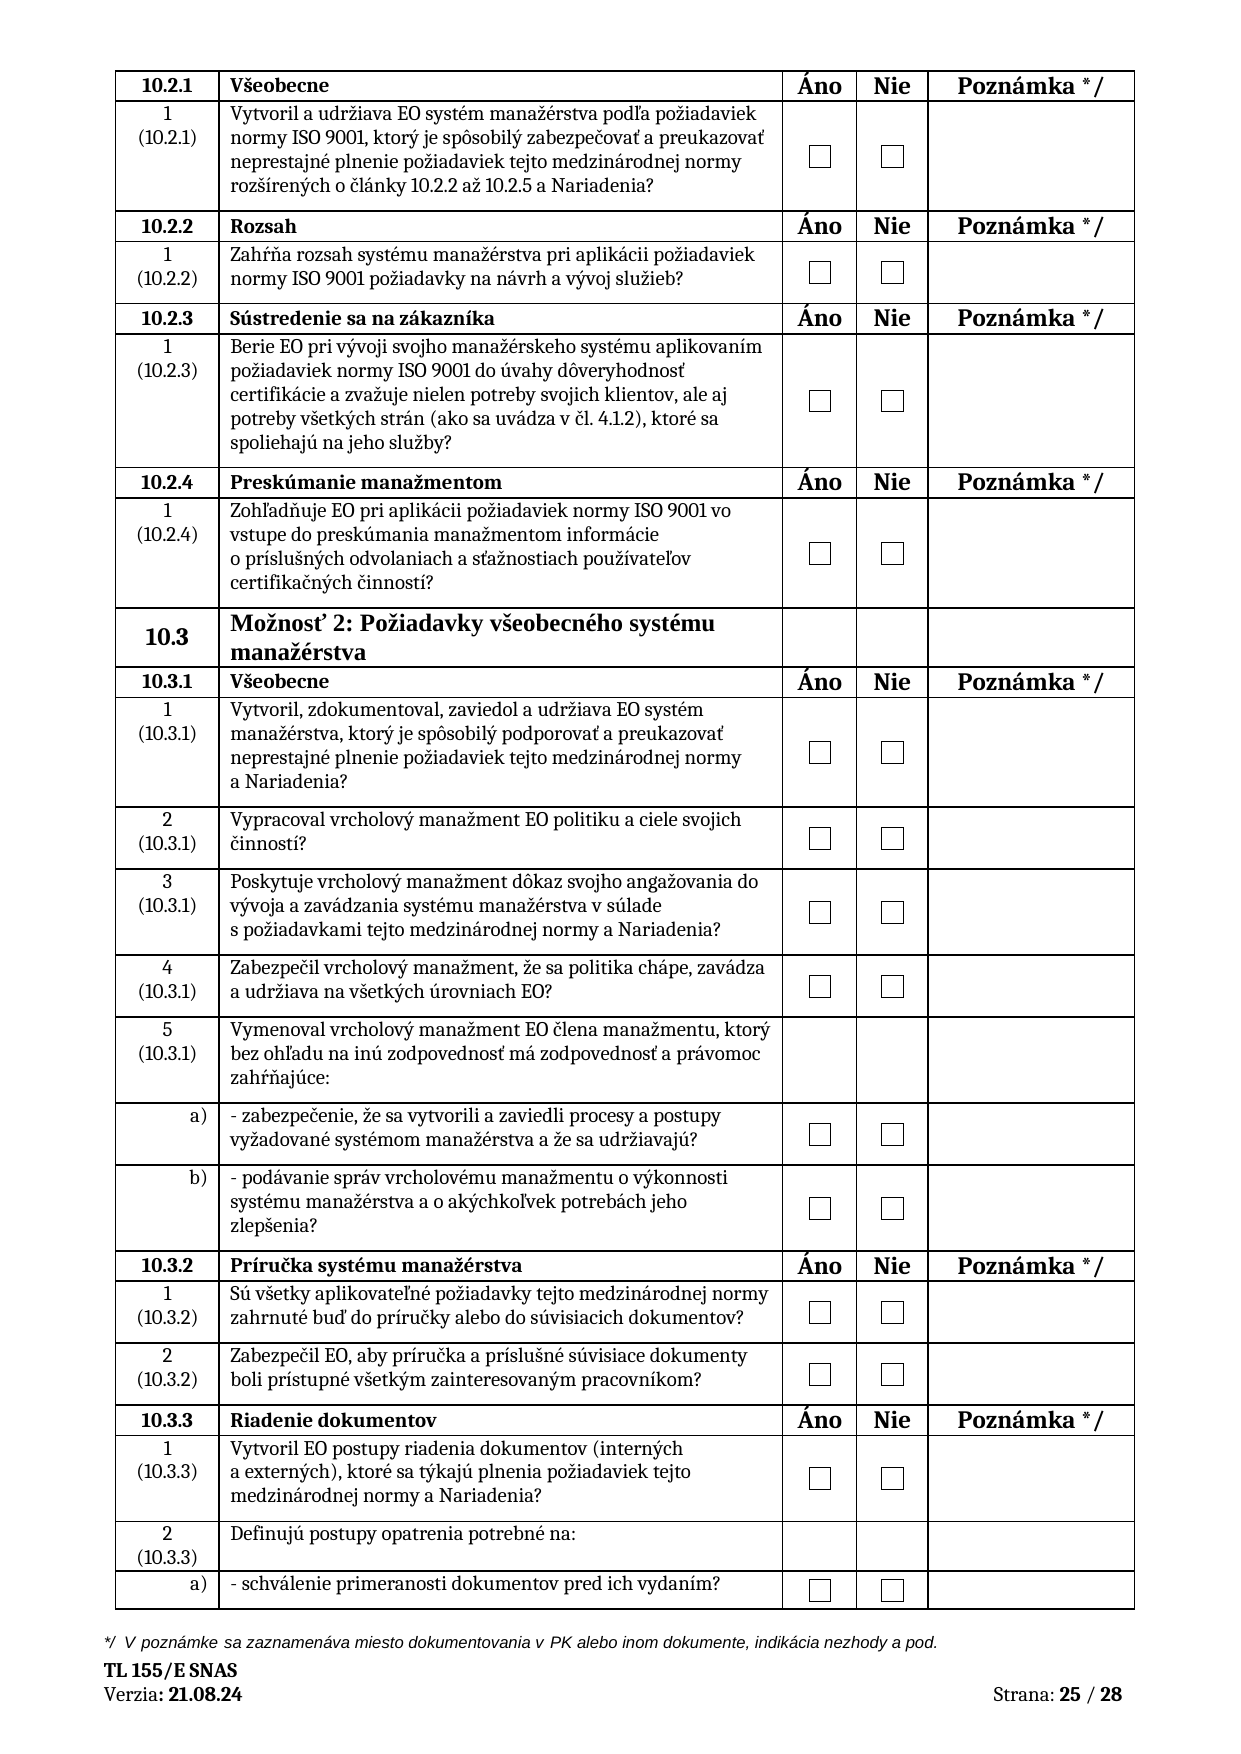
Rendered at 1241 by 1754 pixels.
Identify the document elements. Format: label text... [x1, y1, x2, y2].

table_cell [929, 335, 1134, 467]
table_cell [857, 102, 927, 210]
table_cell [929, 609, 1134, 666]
table_cell Sústredenie sa na zákazníka [220, 304, 782, 333]
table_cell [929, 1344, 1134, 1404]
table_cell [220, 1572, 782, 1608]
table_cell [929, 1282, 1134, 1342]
table_cell Nie [857, 304, 927, 333]
table_cell Áno [783, 468, 856, 497]
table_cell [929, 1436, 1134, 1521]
table_cell Poznámka */ [929, 72, 1134, 100]
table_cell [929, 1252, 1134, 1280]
table_cell 10.2.3 [116, 304, 218, 333]
table_cell Poznámka */ [929, 212, 1134, 241]
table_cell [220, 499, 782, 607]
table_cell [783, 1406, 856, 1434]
table_cell 10.2.2 [116, 212, 218, 241]
table_cell Poznámka */ [929, 304, 1134, 333]
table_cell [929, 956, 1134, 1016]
table_cell Áno [783, 304, 856, 333]
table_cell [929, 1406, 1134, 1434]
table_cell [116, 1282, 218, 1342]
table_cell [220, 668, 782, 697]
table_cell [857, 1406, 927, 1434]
table_cell 1 (10.2.3) [116, 335, 218, 467]
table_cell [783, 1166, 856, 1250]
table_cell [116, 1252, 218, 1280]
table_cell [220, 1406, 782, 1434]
table_cell 1 (10.2.1) [116, 102, 218, 210]
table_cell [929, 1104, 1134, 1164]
table_cell Zahŕňa rozsah systému manažérstva pri aplikácii požiadaviek normy ISO 9001 požiadavky na návrh a vývoj služieb? [220, 242, 782, 303]
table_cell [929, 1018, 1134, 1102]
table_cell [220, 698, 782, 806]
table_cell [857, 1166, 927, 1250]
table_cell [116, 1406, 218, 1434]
table_cell Nie [857, 72, 927, 100]
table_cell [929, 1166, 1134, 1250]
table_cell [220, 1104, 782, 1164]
table_cell [857, 335, 927, 467]
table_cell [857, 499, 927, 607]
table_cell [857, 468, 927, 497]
table_cell Áno [783, 72, 856, 100]
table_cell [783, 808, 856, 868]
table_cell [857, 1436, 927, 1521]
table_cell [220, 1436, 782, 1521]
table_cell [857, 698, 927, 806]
table_cell Preskúmanie manažmentom [220, 468, 782, 497]
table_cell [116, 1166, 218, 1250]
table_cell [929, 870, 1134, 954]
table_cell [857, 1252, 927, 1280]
table_cell 10.2.1 [116, 72, 218, 100]
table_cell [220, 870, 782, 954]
table_cell Berie EO pri vývoji svojho manažérskeho systému aplikovaním požiadaviek normy ISO 9001 do úvahy dôveryhodnosť certifikácie a zvažuje nielen potreby svojich klientov, ale aj potreby všetkých strán (ako sa uvádza v čl. 4.1.2), ktoré sa spoliehajú na jeho služby? [220, 335, 782, 467]
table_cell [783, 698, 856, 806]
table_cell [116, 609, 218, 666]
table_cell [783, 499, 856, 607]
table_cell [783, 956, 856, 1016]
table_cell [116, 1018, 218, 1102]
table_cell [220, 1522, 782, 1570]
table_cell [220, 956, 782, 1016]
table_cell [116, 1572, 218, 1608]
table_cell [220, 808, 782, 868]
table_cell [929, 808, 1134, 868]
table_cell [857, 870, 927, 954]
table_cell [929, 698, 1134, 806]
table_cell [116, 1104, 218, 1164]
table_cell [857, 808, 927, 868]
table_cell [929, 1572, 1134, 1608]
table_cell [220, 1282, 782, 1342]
table_cell Všeobecne [220, 72, 782, 100]
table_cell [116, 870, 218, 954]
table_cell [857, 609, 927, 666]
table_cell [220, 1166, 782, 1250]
table_cell [857, 242, 927, 303]
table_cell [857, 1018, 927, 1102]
table_cell 1 (10.2.2) [116, 242, 218, 303]
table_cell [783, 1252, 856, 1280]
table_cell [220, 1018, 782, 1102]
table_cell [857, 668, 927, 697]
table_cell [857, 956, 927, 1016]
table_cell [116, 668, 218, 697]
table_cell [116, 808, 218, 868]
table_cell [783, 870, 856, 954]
table_cell 10.2.4 [116, 468, 218, 497]
table_cell [929, 102, 1134, 210]
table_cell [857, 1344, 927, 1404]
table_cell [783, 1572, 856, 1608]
table_cell [783, 242, 856, 303]
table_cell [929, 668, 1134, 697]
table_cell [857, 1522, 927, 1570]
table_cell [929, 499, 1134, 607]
table_cell [929, 242, 1134, 303]
table_cell Nie [857, 212, 927, 241]
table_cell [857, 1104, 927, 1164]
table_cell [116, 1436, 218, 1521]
table_cell Vytvoril a udržiava EO systém manažérstva podľa požiadaviek normy ISO 9001, ktorý je spôsobilý zabezpečovať a preukazovať neprestajné plnenie požiadaviek tejto medzinárodnej normy rozšírených o články 10.2.2 až 10.2.5 a Nariadenia? [220, 102, 782, 210]
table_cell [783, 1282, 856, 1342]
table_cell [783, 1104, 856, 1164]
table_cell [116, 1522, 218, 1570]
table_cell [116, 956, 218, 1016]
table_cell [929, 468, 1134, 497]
table_cell Áno [783, 212, 856, 241]
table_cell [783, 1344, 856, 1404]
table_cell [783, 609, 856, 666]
table_cell [783, 102, 856, 210]
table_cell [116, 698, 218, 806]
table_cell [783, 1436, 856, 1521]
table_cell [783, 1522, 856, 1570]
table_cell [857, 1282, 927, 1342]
table_cell [783, 335, 856, 467]
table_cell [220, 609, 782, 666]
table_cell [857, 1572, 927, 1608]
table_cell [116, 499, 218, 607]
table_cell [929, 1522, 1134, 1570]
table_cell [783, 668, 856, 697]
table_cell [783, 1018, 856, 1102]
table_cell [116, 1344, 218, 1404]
table_cell Rozsah [220, 212, 782, 241]
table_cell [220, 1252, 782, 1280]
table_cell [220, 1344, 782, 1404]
